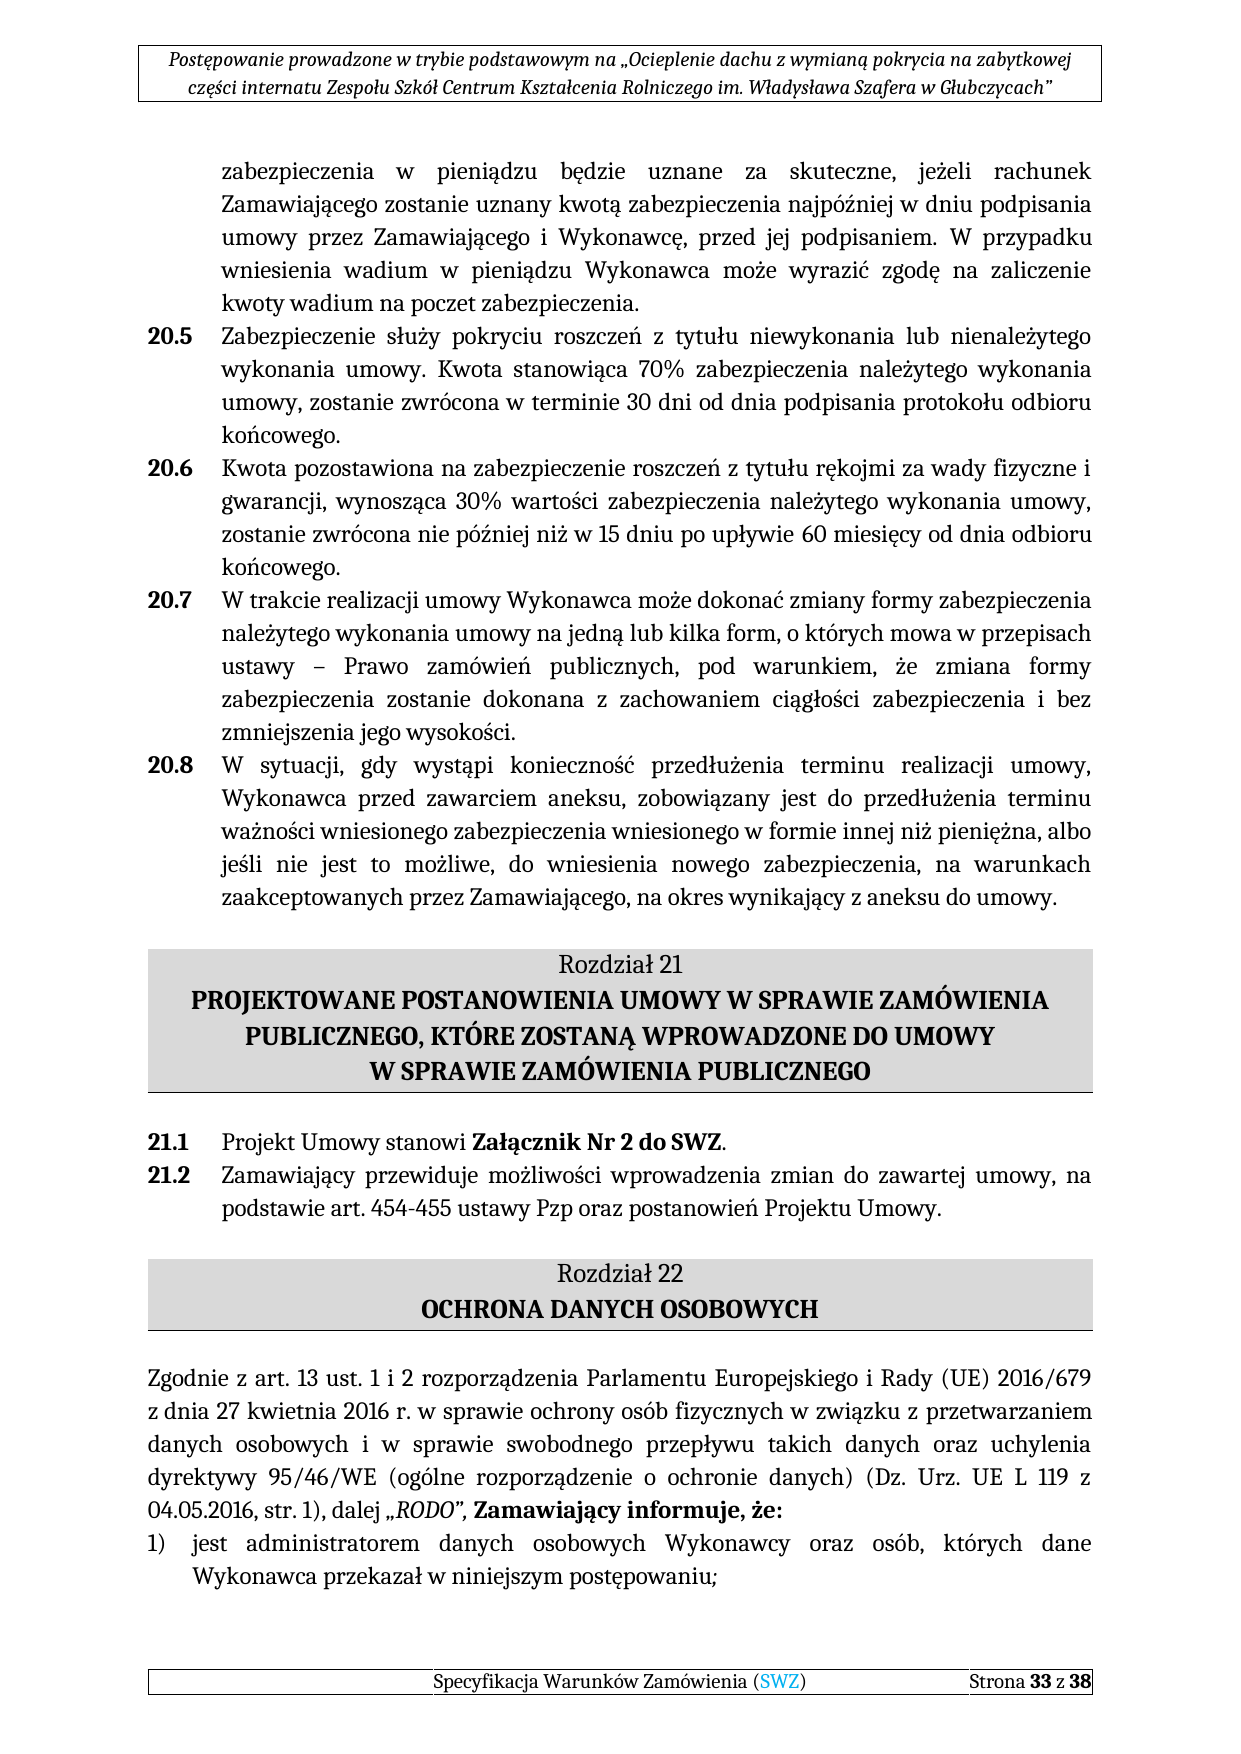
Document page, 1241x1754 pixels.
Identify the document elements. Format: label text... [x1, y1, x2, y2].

list W sytuacji, gdy wystąpi konieczność przedłużenia terminu realizacji umowy, Wykonawca przed zawarciem aneksu, zobowiązany jest do przedłużenia terminu ważności wniesionego zabezpieczenia wniesionego w formie innej niż pieniężna, albo jeśli nie jest to możliwe, do wniesienia nowego zabezpieczenia, na warunkach zaakceptowanych przez Zamawiającego, na okres wynikający z aneksu do umowy. [148, 751, 1093, 912]
list jest administratorem danych osobowych Wykonawcy oraz osób, których dane Wykonawca przekazał w niniejszym postępowaniu; [148, 1529, 1093, 1591]
list Zamawiający przewiduje możliwości wprowadzenia zmian do zawartej umowy, na podstawie art. 454-455 ustawy Pzp oraz postanowień Projektu Umowy. [148, 1161, 1093, 1223]
list Projekt Umowy stanowi Załącznik Nr 2 do SWZ. [148, 1128, 1093, 1157]
table_header Rozdział 21 PROJEKTOWANE POSTANOWIENIA UMOWY W SPRAWIE ZAMÓWIENIA PUBLICZNEGO, KTÓRE ZOSTANĄ WPROWADZONE DO UMOWY W SPRAWIE ZAMÓWIENIA PUBLICZNEGO [148, 949, 1093, 1092]
list Zabezpieczenie służy pokryciu roszczeń z tytułu niewykonania lub nienależytego wykonania umowy. Kwota stanowiąca 70% zabezpieczenia należytego wykonania umowy, zostanie zwrócona w terminie 30 dni od dnia podpisania protokołu odbioru końcowego. [148, 322, 1093, 449]
table_header Rozdział 22 OCHRONA DANYCH OSOBOWYCH [148, 1259, 1093, 1330]
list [148, 157, 1093, 317]
list Kwota pozostawiona na zabezpieczenie roszczeń z tytułu rękojmi za wady fizyczne i gwarancji, wynosząca 30% wartości zabezpieczenia należytego wykonania umowy, zostanie zwrócona nie później niż w 15 dniu po upływie 60 miesięcy od dnia odbioru końcowego. [148, 454, 1093, 582]
text Zgodnie z art. 13 ust. 1 i 2 rozporządzenia Parlamentu Europejskiego i Rady (UE) 2016/679 z dnia 27 kwietnia 2016 r. w sprawie ochrony osób fizycznych w związku z przetwarzaniem danych osobowych i w sprawie swobodnego przepływu takich danych oraz uchylenia dyrektywy 95/46/WE (ogólne rozporządzenie o ochronie danych) (Dz. Urz. UE L 119 z 04.05.2016, str. 1), dalej „RODO”, Zamawiający informuje, że: [148, 1364, 1093, 1524]
list W trakcie realizacji umowy Wykonawca może dokonać zmiany formy zabezpieczenia należytego wykonania umowy na jedną lub kilka form, o których mowa w przepisach ustawy – Prawo zamówień publicznych, pod warunkiem, że zmiana formy zabezpieczenia zostanie dokonana z zachowaniem ciągłości zabezpieczenia i bez zmniejszenia jego wysokości. [148, 586, 1093, 747]
